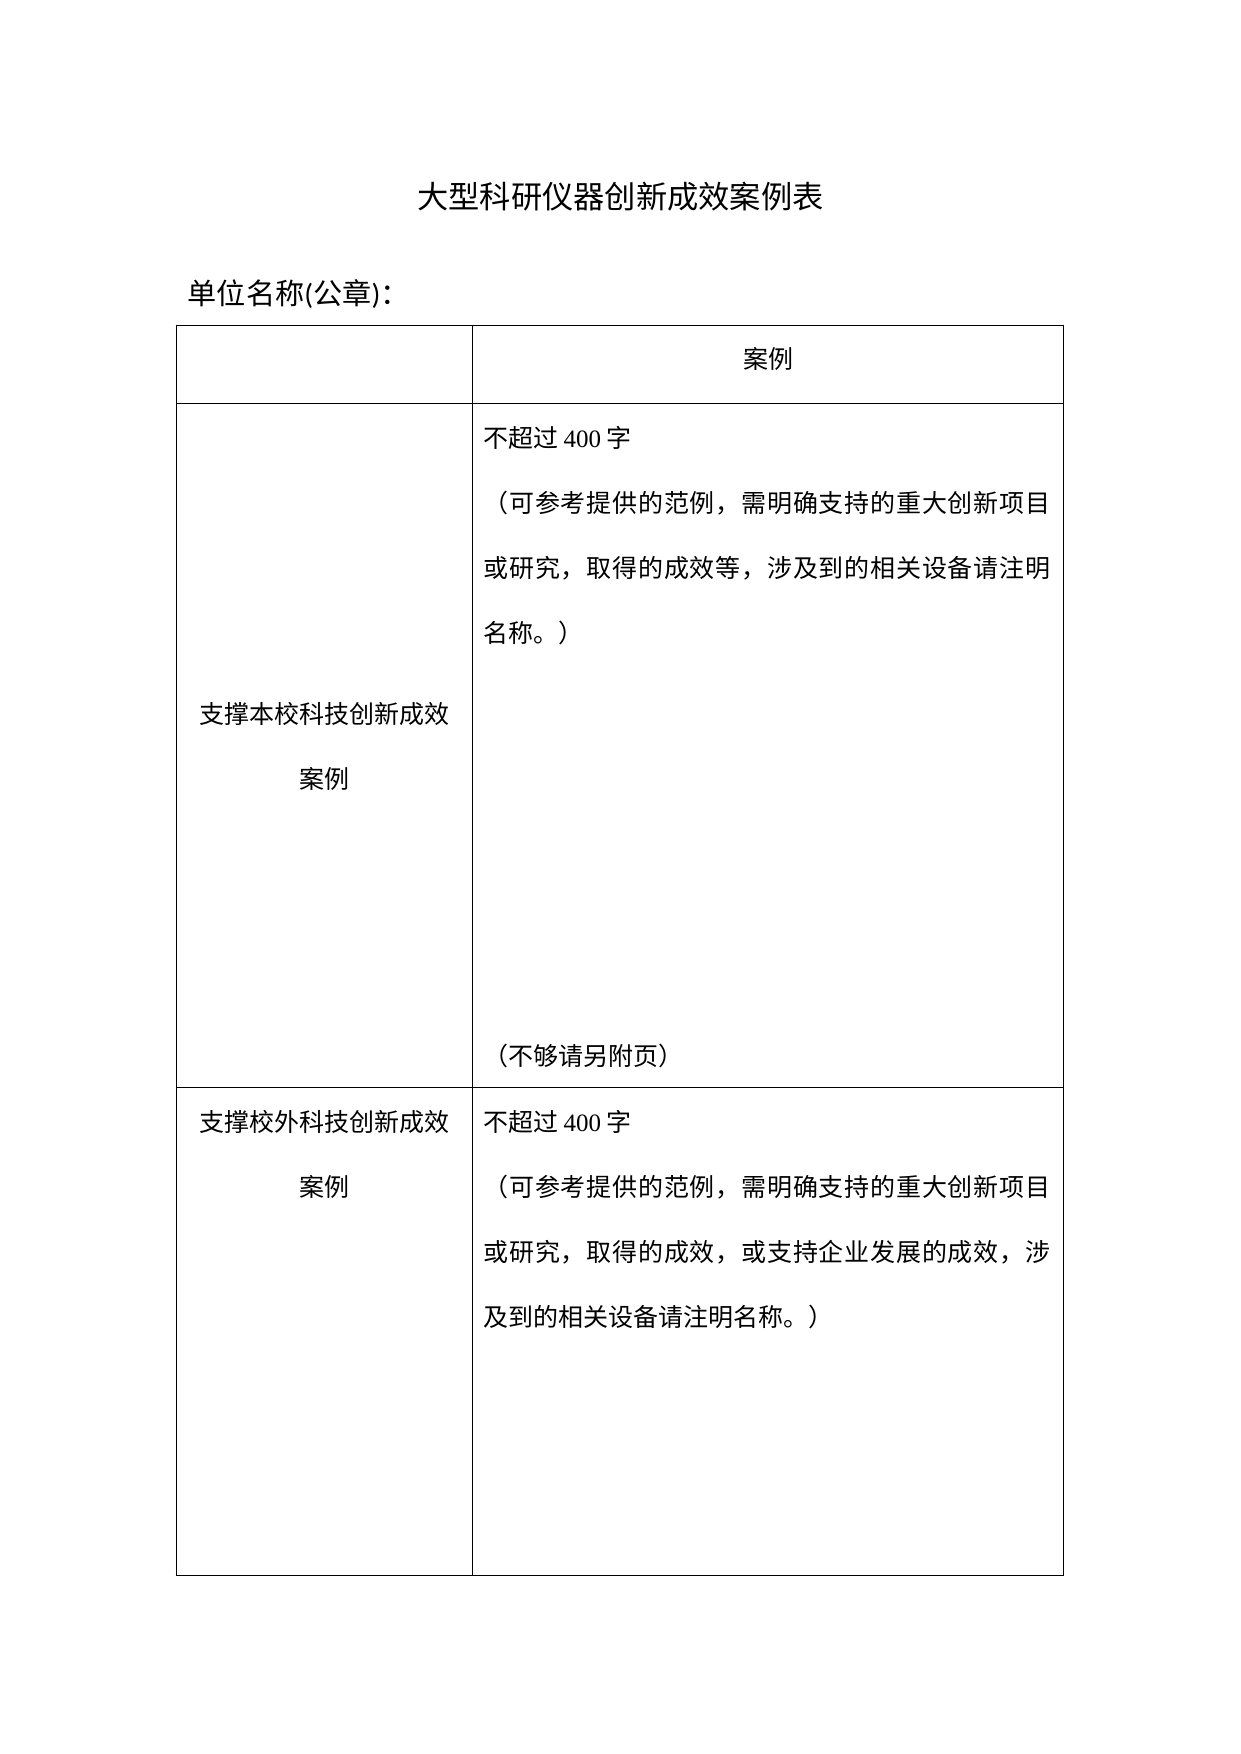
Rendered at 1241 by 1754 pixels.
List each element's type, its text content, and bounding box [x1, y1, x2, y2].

table_cell 支撑校外科技创新成效案例 [177, 1088, 472, 1575]
table_header [177, 326, 472, 403]
table_cell 不超过400字 （可参考提供的范例，需明确支持的重大创新项目或研究，取得的成效等，涉及到的相关设备请注明名称。） （不够请另附页） [473, 404, 1063, 1087]
text 大型科研仪器创新成效案例表 [187, 162, 1053, 227]
text 单位名称(公章)： [187, 259, 1053, 324]
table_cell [473, 1088, 1063, 1575]
table_cell 支撑本校科技创新成效案例 [177, 404, 472, 1087]
table_header 案例 [473, 326, 1063, 403]
